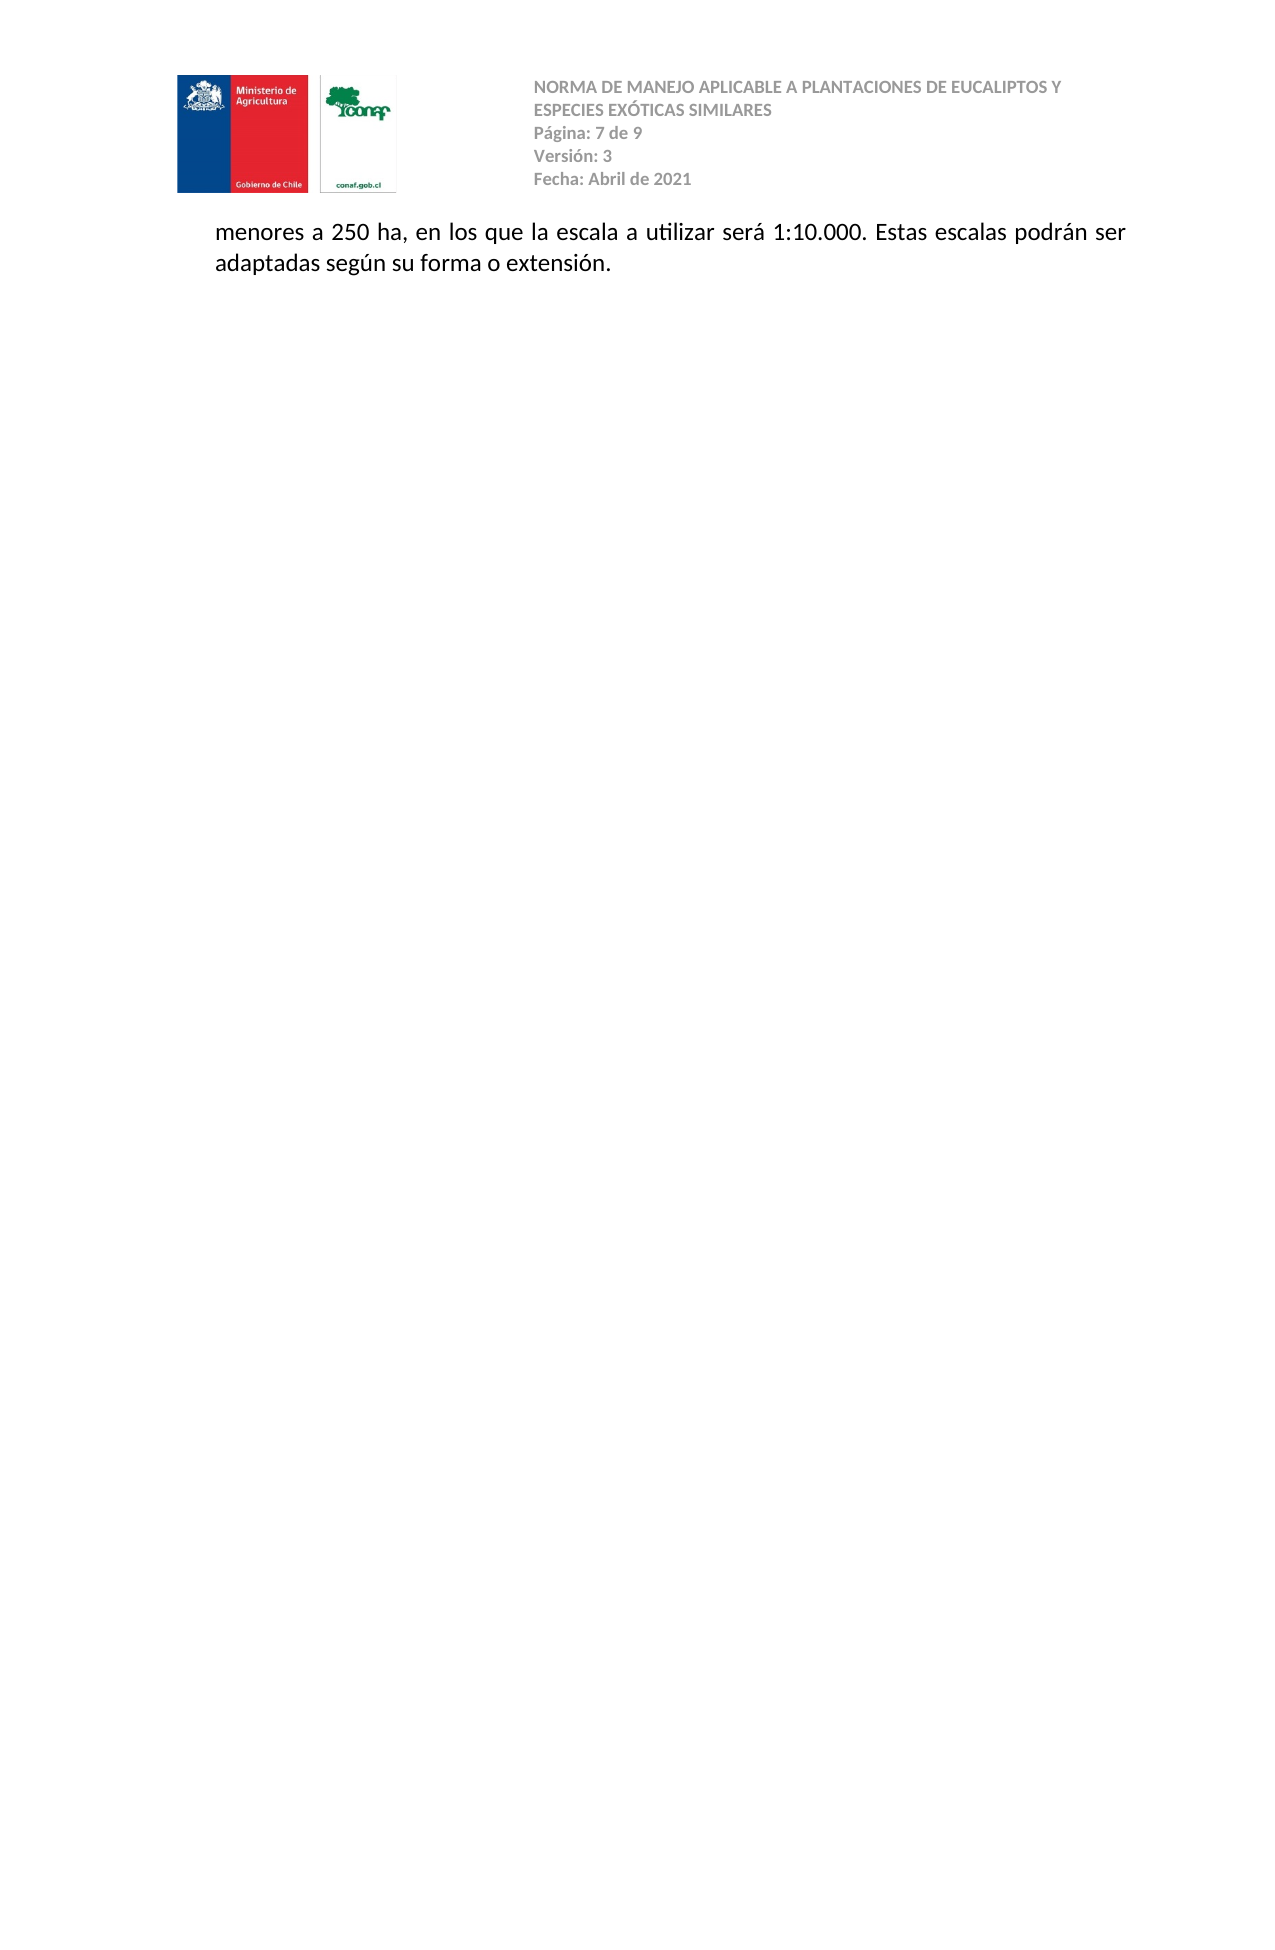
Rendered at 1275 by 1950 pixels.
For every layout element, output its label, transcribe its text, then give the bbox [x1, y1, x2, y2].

picture [177, 75, 397, 193]
